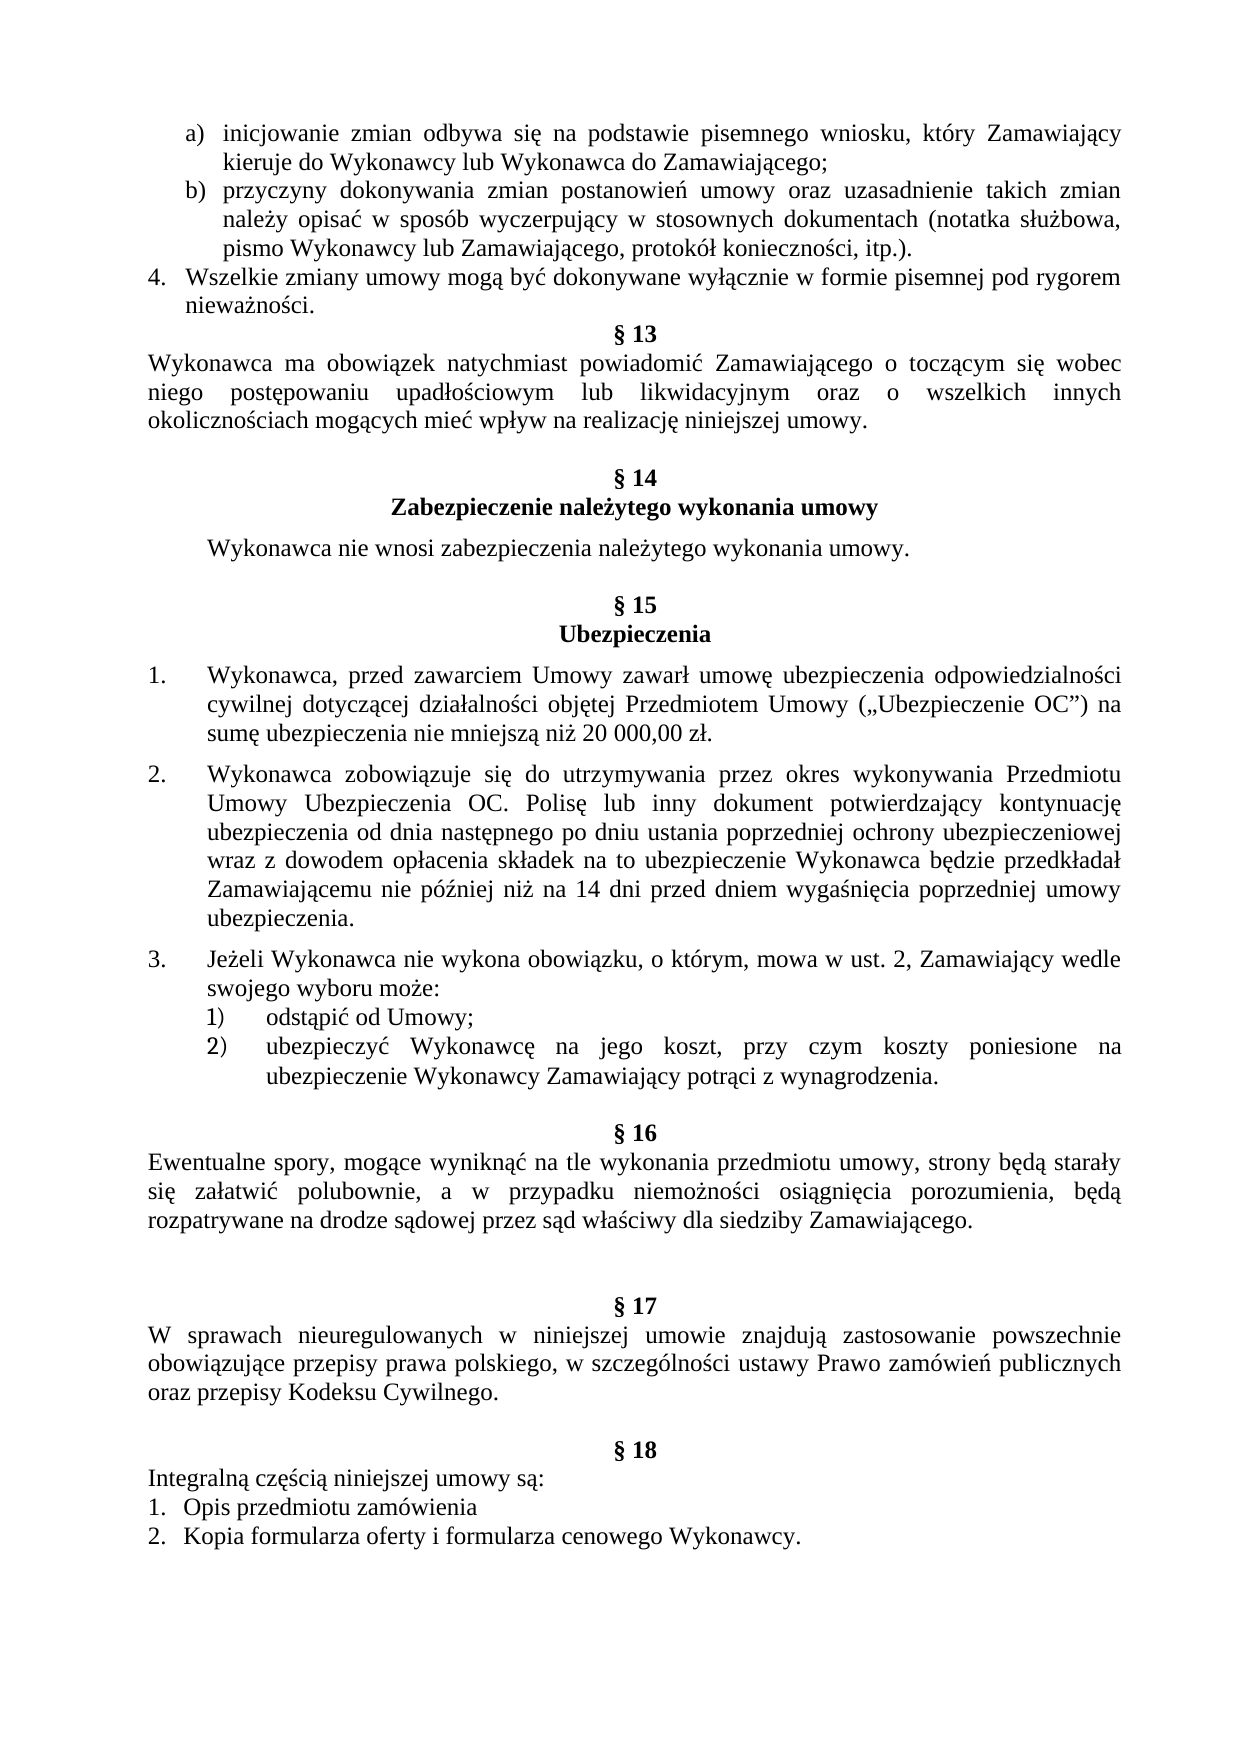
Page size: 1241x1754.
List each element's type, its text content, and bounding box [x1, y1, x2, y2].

text Wykonawca nie wnosi zabezpieczenia należytego wykonania umowy. [207, 533, 1122, 562]
list Kopia formularza oferty i formularza cenowego Wykonawcy. [148, 1521, 1122, 1550]
text § 17 [148, 1291, 1122, 1320]
text Integralną częścią niniejszej umowy są: [148, 1463, 1122, 1492]
list Wykonawca, przed zawarciem Umowy zawarł umowę ubezpieczenia odpowiedzialności cywilnej dotyczącej działalności objętej Przedmiotem Umowy („Ubezpieczenie OC”) na sumę ubezpieczenia nie mniejszą niż 20 000,00 zł. [148, 661, 1122, 747]
list Opis przedmiotu zamówienia [148, 1492, 1122, 1521]
text Wykonawca ma obowiązek natychmiast powiadomić Zamawiającego o toczącym się wobec niego postępowaniu upadłościowym lub likwidacyjnym oraz o wszelkich innych okolicznościach mogących mieć wpływ na realizację niniejszej umowy. [148, 348, 1122, 434]
text Zabezpieczenie należytego wykonania umowy [148, 492, 1121, 521]
list Wszelkie zmiany umowy mogą być dokonywane wyłącznie w formie pisemnej pod rygorem nieważności. [148, 262, 1122, 319]
list Wykonawca zobowiązuje się do utrzymywania przez okres wykonywania Przedmiotu Umowy Ubezpieczenia OC. Polisę lub inny dokument potwierdzający kontynuację ubezpieczenia od dnia następnego po dniu ustania poprzedniej ochrony ubezpieczeniowej wraz z dowodem opłacenia składek na to ubezpieczenie Wykonawca będzie przedkładał Zamawiającemu nie później niż na 14 dni przed dniem wygaśnięcia poprzedniej umowy ubezpieczenia. [148, 759, 1122, 932]
list odstąpić od Umowy; [207, 1002, 1122, 1031]
text § 13 [148, 319, 1122, 348]
text § 16 [148, 1118, 1122, 1147]
list inicjowanie zmian odbywa się na podstawie pisemnego wniosku, który Zamawiający kieruje do Wykonawcy lub Wykonawca do Zamawiającego; [185, 118, 1122, 176]
list Jeżeli Wykonawca nie wykona obowiązku, o którym, mowa w ust. 2, Zamawiający wedle swojego wyboru może: [148, 944, 1122, 1002]
text § 14 [148, 463, 1122, 492]
text Ubezpieczenia [148, 619, 1122, 648]
text W sprawach nieuregulowanych w niniejszej umowie znajdują zastosowanie powszechnie obowiązujące przepisy prawa polskiego, w szczególności ustawy Prawo zamówień publicznych oraz przepisy Kodeksu Cywilnego. [148, 1320, 1122, 1406]
text Ewentualne spory, mogące wyniknąć na tle wykonania przedmiotu umowy, strony będą starały się załatwić polubownie, a w przypadku niemożności osiągnięcia porozumienia, będą rozpatrywane na drodze sądowej przez sąd właściwy dla siedziby Zamawiającego. [148, 1147, 1122, 1233]
text § 18 [148, 1435, 1122, 1463]
list ubezpieczyć Wykonawcę na jego koszt, przy czym koszty poniesione na ubezpieczenie Wykonawcy Zamawiający potrąci z wynagrodzenia. [207, 1031, 1122, 1090]
list przyczyny dokonywania zmian postanowień umowy oraz uzasadnienie takich zmian należy opisać w sposób wyczerpujący w stosownych dokumentach (notatka służbowa, pismo Wykonawcy lub Zamawiającego, protokół konieczności, itp.). [185, 176, 1122, 262]
text § 15 [148, 591, 1122, 619]
